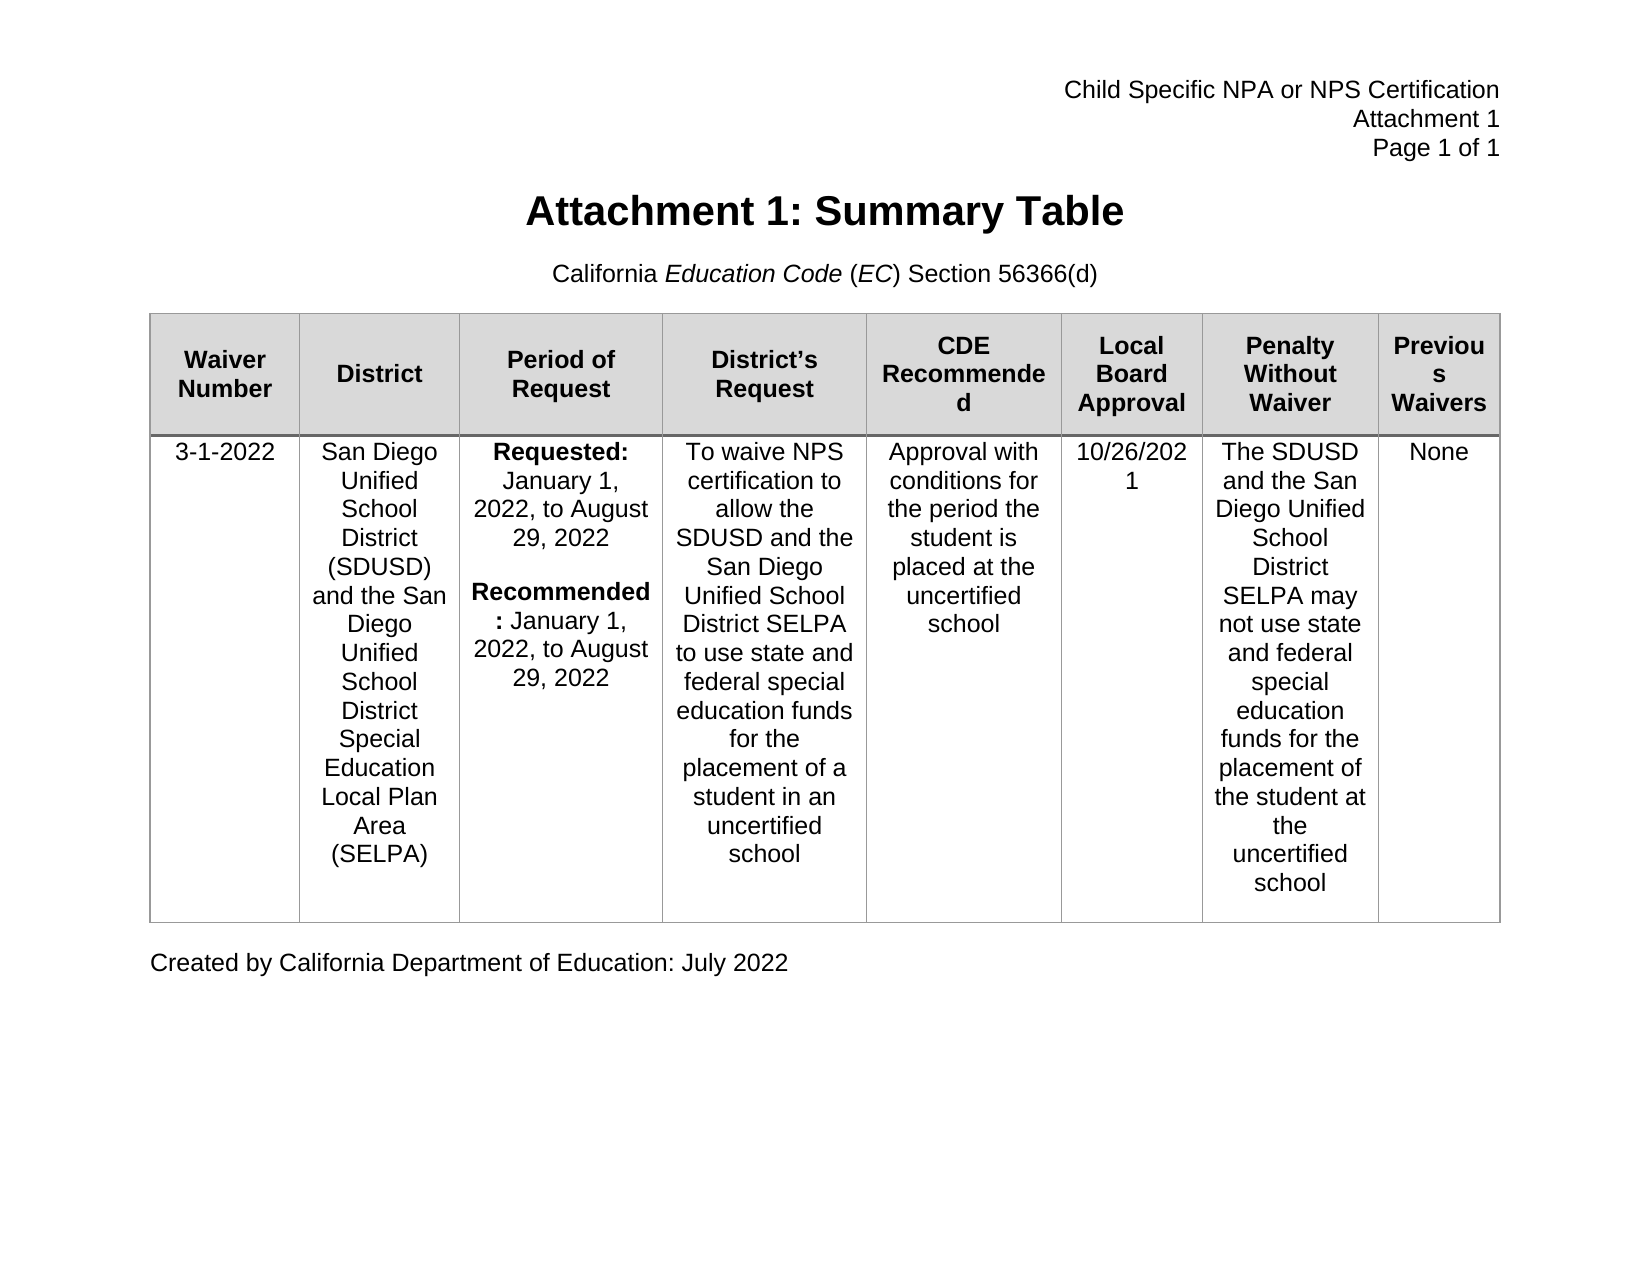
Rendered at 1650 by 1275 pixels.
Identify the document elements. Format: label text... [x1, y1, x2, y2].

text Created by California Department of Education: July 2022 [150, 948, 1500, 977]
table_header Local Board Approval [1062, 314, 1202, 434]
table_cell To waive NPS certification to allow the SDUSD and the San Diego Unified School District SELPA to use state and federal special education funds for the placement of a student in an uncertified school [663, 437, 866, 922]
table_header Waiver Number [151, 314, 299, 434]
table_cell Approval with conditions for the period the student is placed at the uncertified school [867, 437, 1061, 922]
table_cell 3-1-2022 [151, 437, 299, 922]
table_cell Requested: January 1, 2022, to August 29, 2022 Recommended: January 1, 2022, to August 29, 2022 [460, 437, 662, 922]
table_cell The SDUSD and the San Diego Unified School District SELPA may not use state and federal special education funds for the placement of the student at the uncertified school [1203, 437, 1378, 922]
table_header District [300, 314, 459, 434]
table_cell 10/26/2021 [1062, 437, 1202, 922]
table_header CDE Recommended [867, 314, 1061, 434]
text California Education Code (EC) Section 56366(d) [150, 259, 1500, 288]
table_cell San Diego Unified School District (SDUSD) and the San Diego Unified School District Special Education Local Plan Area (SELPA) [300, 437, 459, 922]
table_header Previous Waivers [1379, 314, 1499, 434]
table_header District’s Request [663, 314, 866, 434]
subtitle Attachment 1: Summary Table [150, 186, 1500, 234]
table_header Penalty Without Waiver [1203, 314, 1378, 434]
table_cell None [1379, 437, 1499, 922]
table_header Period of Request [460, 314, 662, 434]
